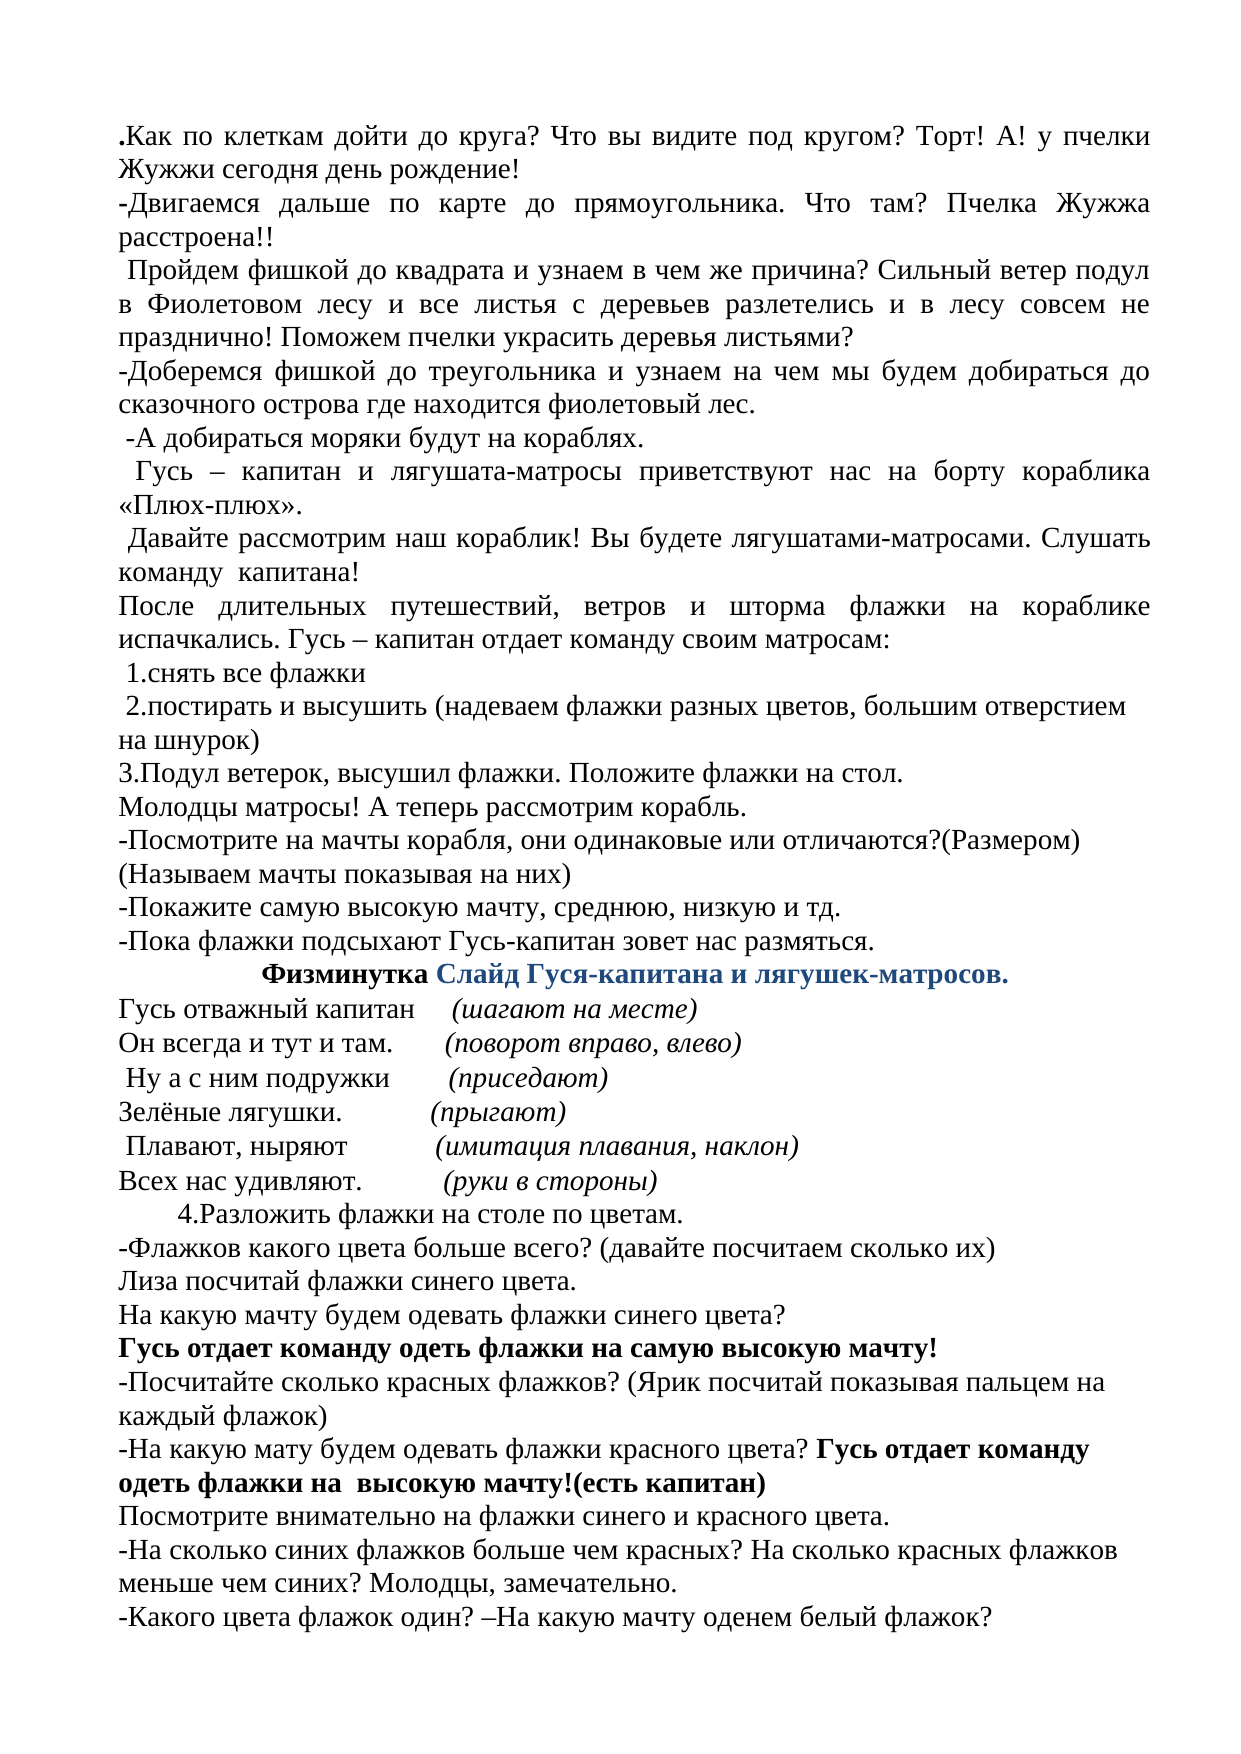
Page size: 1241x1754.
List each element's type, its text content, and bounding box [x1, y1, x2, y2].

text -Какого цвета флажок один? –На какую мачту оденем белый флажок? [118, 1599, 1152, 1632]
text (Называем мачты показывая на них) [118, 856, 1152, 889]
text Всех нас удивляют. (руки в стороны) [118, 1162, 1152, 1196]
text Гусь – капитан и лягушата-матросы приветствуют нас на борту кораблика «Плюх-плюх». [118, 453, 1152, 521]
text -На сколько синих флажков больше чем красных? На сколько красных флажков меньше чем синих? Молодцы, замечательно. [118, 1532, 1152, 1599]
text -На какую мату будем одевать флажки красного цвета? Гусь отдает команду одеть флажки на высокую мачту!(есть капитан) [118, 1431, 1152, 1498]
text 3.Подул ветерок, высушил флажки. Положите флажки на стол. [118, 755, 1152, 789]
text Посмотрите внимательно на флажки синего и красного цвета. [118, 1498, 1152, 1532]
text Гусь отважный капитан (шагают на месте) [118, 990, 1152, 1024]
text -Посчитайте сколько красных флажков? (Ярик посчитай показывая пальцем на каждый флажок) [118, 1364, 1152, 1431]
text После длительных путешествий, ветров и шторма флажки на кораблике испачкались. Гусь – капитан отдает команду своим матросам: [118, 588, 1152, 655]
text Плавают, ныряют (имитация плавания, наклон) [118, 1128, 1152, 1162]
text Пройдем фишкой до квадрата и узнаем в чем же причина? Сильный ветер подул в Фиолетовом лесу и все листья с деревьев разлетелись и в лесу совсем не празднично! Поможем пчелки украсить деревья листьями? [118, 252, 1152, 353]
text Гусь отдает команду одеть флажки на самую высокую мачту! [118, 1331, 1152, 1364]
text 1.снять все флажки [118, 655, 1152, 688]
text Он всегда и тут и там. (поворот вправо, влево) [118, 1024, 1152, 1059]
text .Как по клеткам дойти до круга? Что вы видите под кругом? Торт! А! у пчелки Жужжи сегодня день рождение! [118, 118, 1152, 185]
text -Доберемся фишкой до треугольника и узнаем на чем мы будем добираться до сказочного острова где находится фиолетовый лес. [118, 353, 1152, 420]
text Лиза посчитай флажки синего цвета. [118, 1263, 1152, 1297]
text Зелёные лягушки. (прыгают) [118, 1093, 1152, 1128]
text -Посмотрите на мачты корабля, они одинаковые или отличаются?(Размером) [118, 822, 1152, 856]
text -Флажков какого цвета больше всего? (давайте посчитаем сколько их) [118, 1230, 1152, 1263]
text Давайте рассмотрим наш кораблик! Вы будете лягушатами-матросами. Слушать команду капитана! [118, 521, 1152, 588]
text На какую мачту будем одевать флажки синего цвета? [118, 1297, 1152, 1331]
text Физминутка Слайд Гуся-капитана и лягушек-матросов. [118, 957, 1152, 990]
text 4.Разложить флажки на столе по цветам. [177, 1196, 1152, 1230]
text 2.постирать и высушить (надеваем флажки разных цветов, большим отверстием на шнурок) [118, 688, 1152, 755]
text -Пока флажки подсыхают Гусь-капитан зовет нас размяться. [118, 923, 1152, 957]
text Молодцы матросы! А теперь рассмотрим корабль. [118, 789, 1152, 822]
text Ну а с ним подружки (приседают) [118, 1059, 1152, 1093]
text -Двигаемся дальше по карте до прямоугольника. Что там? Пчелка Жужжа расстроена!! [118, 185, 1152, 252]
text -Покажите самую высокую мачту, среднюю, низкую и тд. [118, 889, 1152, 923]
text -А добираться моряки будут на кораблях. [118, 420, 1152, 453]
